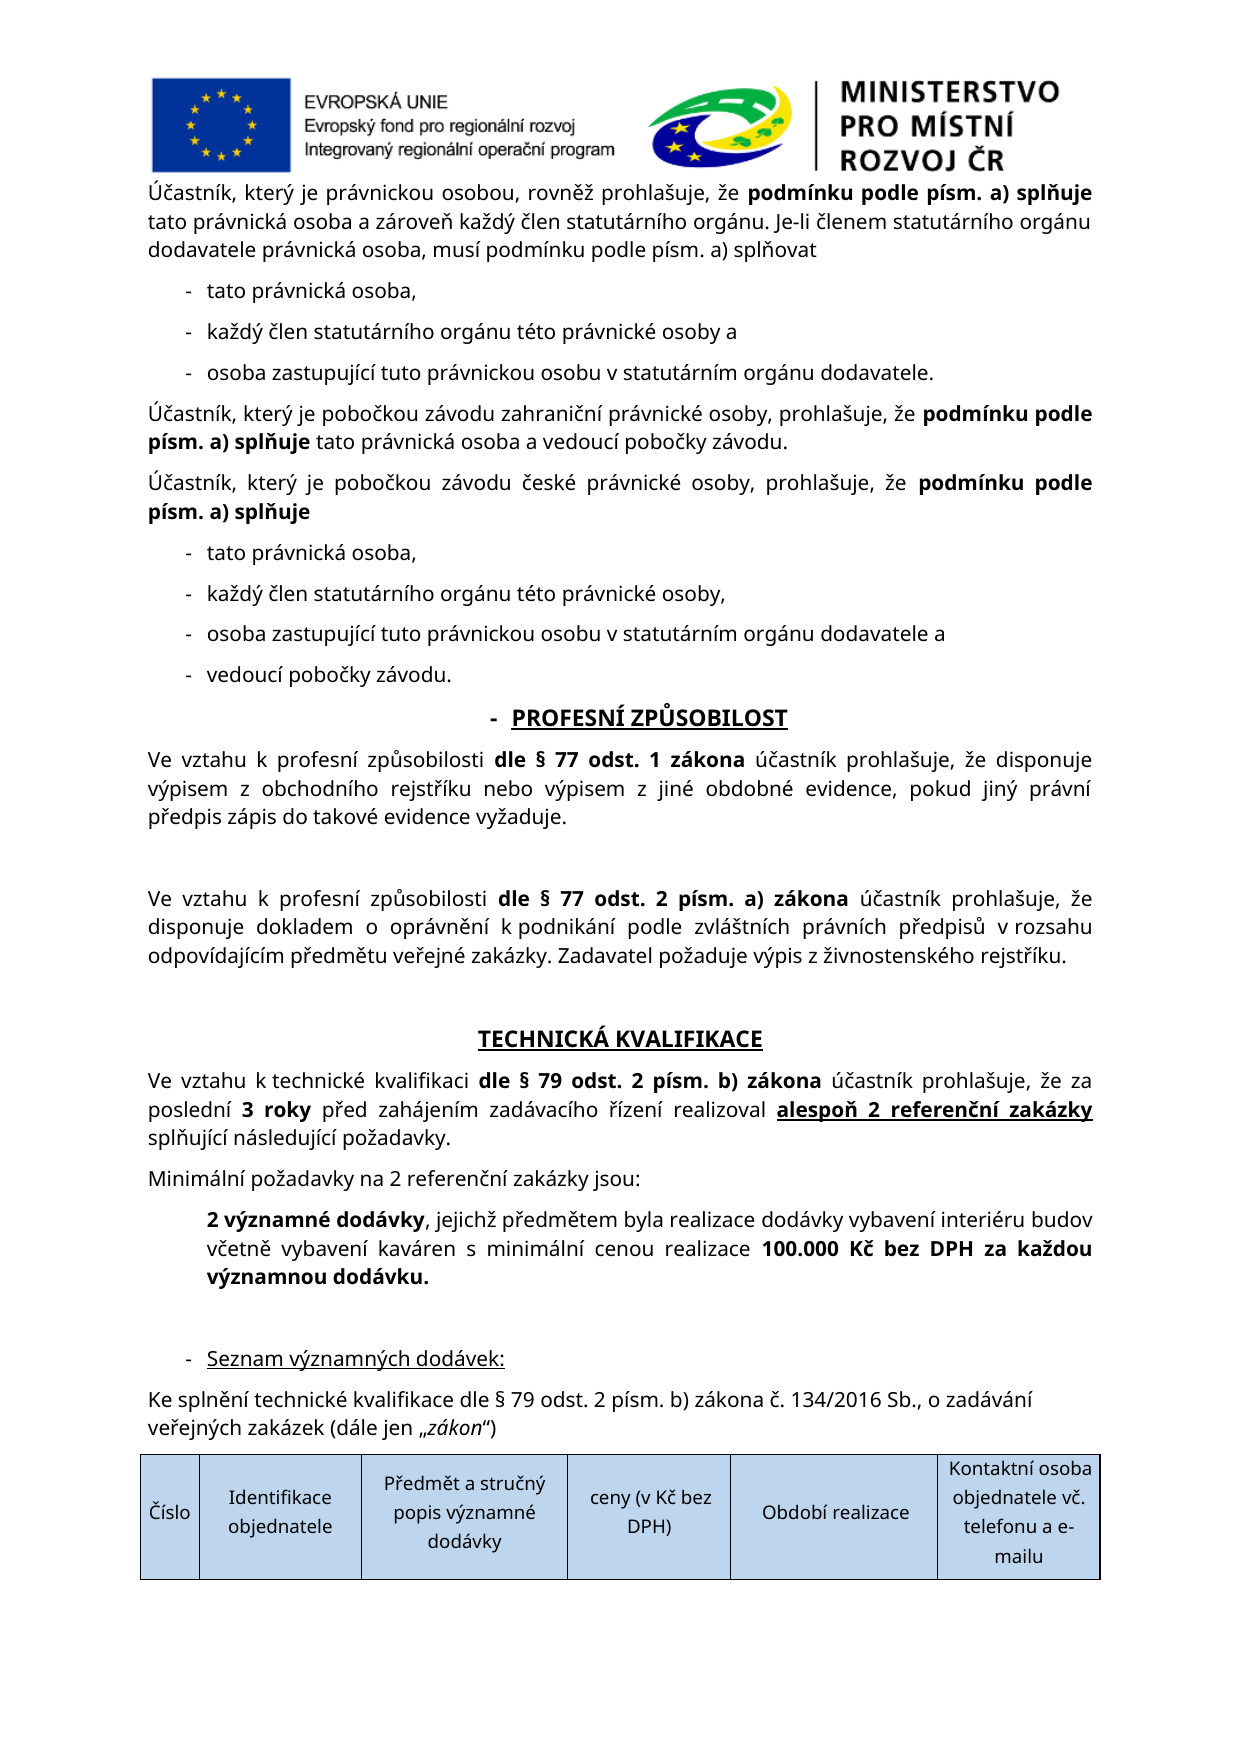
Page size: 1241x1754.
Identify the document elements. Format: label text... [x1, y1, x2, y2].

table_header Období realizace [731, 1455, 937, 1579]
text Účastník, který je právnickou osobou, rovněž prohlašuje, že podmínku podle písm. a) splňuje tato právnická osoba a zároveň každý člen statutárního orgánu. Je-li členem statutárního orgánu dodavatele právnická osoba, musí podmínku podle písm. a) splňovat [148, 179, 1093, 264]
text Ve vztahu k technické kvalifikaci dle § 79 odst. 2 písm. b) zákona účastník prohlašuje, že za poslední 3 roky před zahájením zadávacího řízení realizoval alespoň 2 referenční zakázky splňující následující požadavky. [148, 1066, 1093, 1152]
list vedoucí pobočky závodu. [185, 661, 1093, 689]
text Ve vztahu k profesní způsobilosti dle § 77 odst. 2 písm. a) zákona účastník prohlašuje, že disponuje dokladem o oprávnění k podnikání podle zvláštních právních předpisů v rozsahu odpovídajícím předmětu veřejné zakázky. Zadavatel požaduje výpis z živnostenského rejstříku. [148, 884, 1093, 969]
text Účastník, který je pobočkou závodu zahraniční právnické osoby, prohlašuje, že podmínku podle písm. a) splňuje tato právnická osoba a vedoucí pobočky závodu. [148, 399, 1093, 456]
list každý člen statutárního orgánu této právnické osoby, [185, 579, 1093, 607]
text TECHNICKÁ KVALIFIKACE [148, 1023, 1093, 1054]
text Ve vztahu k profesní způsobilosti dle § 77 odst. 1 zákona účastník prohlašuje, že disponuje výpisem z obchodního rejstříku nebo výpisem z jiné obdobné evidence, pokud jiný právní předpis zápis do takové evidence vyžaduje. [148, 745, 1093, 831]
text Účastník, který je pobočkou závodu české právnické osoby, prohlašuje, že podmínku podle písm. a) splňuje [148, 468, 1093, 525]
picture [147, 73, 1093, 179]
list tato právnická osoba, [185, 276, 1093, 304]
table_header Číslo [141, 1455, 199, 1579]
list osoba zastupující tuto právnickou osobu v statutárním orgánu dodavatele a [185, 619, 1093, 648]
table_header Identifikace objednatele [200, 1455, 361, 1579]
list každý člen statutárního orgánu této právnické osoby a [185, 317, 1093, 346]
list 2 významné dodávky, jejichž předmětem byla realizace dodávky vybavení interiéru budov včetně vybavení kaváren s minimální cenou realizace 100.000 Kč bez DPH za každou významnou dodávku. [207, 1205, 1093, 1291]
table_header Kontaktní osoba objednatele vč. telefonu a e-mailu [938, 1455, 1099, 1579]
list PROFESNÍ ZPŮSOBILOST [185, 701, 1093, 733]
table_header ceny (v Kč bez DPH) [568, 1455, 730, 1579]
list Seznam významných dodávek: [185, 1344, 1093, 1372]
list tato právnická osoba, [185, 538, 1093, 566]
list osoba zastupující tuto právnickou osobu v statutárním orgánu dodavatele. [185, 358, 1093, 386]
table_header Předmět a stručný popis významné dodávky [362, 1455, 567, 1579]
text Minimální požadavky na 2 referenční zakázky jsou: [148, 1164, 1093, 1193]
text Ke splnění technické kvalifikace dle § 79 odst. 2 písm. b) zákona č. 134/2016 Sb., o zadávání veřejných zakázek (dále jen „zákon“) [148, 1385, 1093, 1442]
